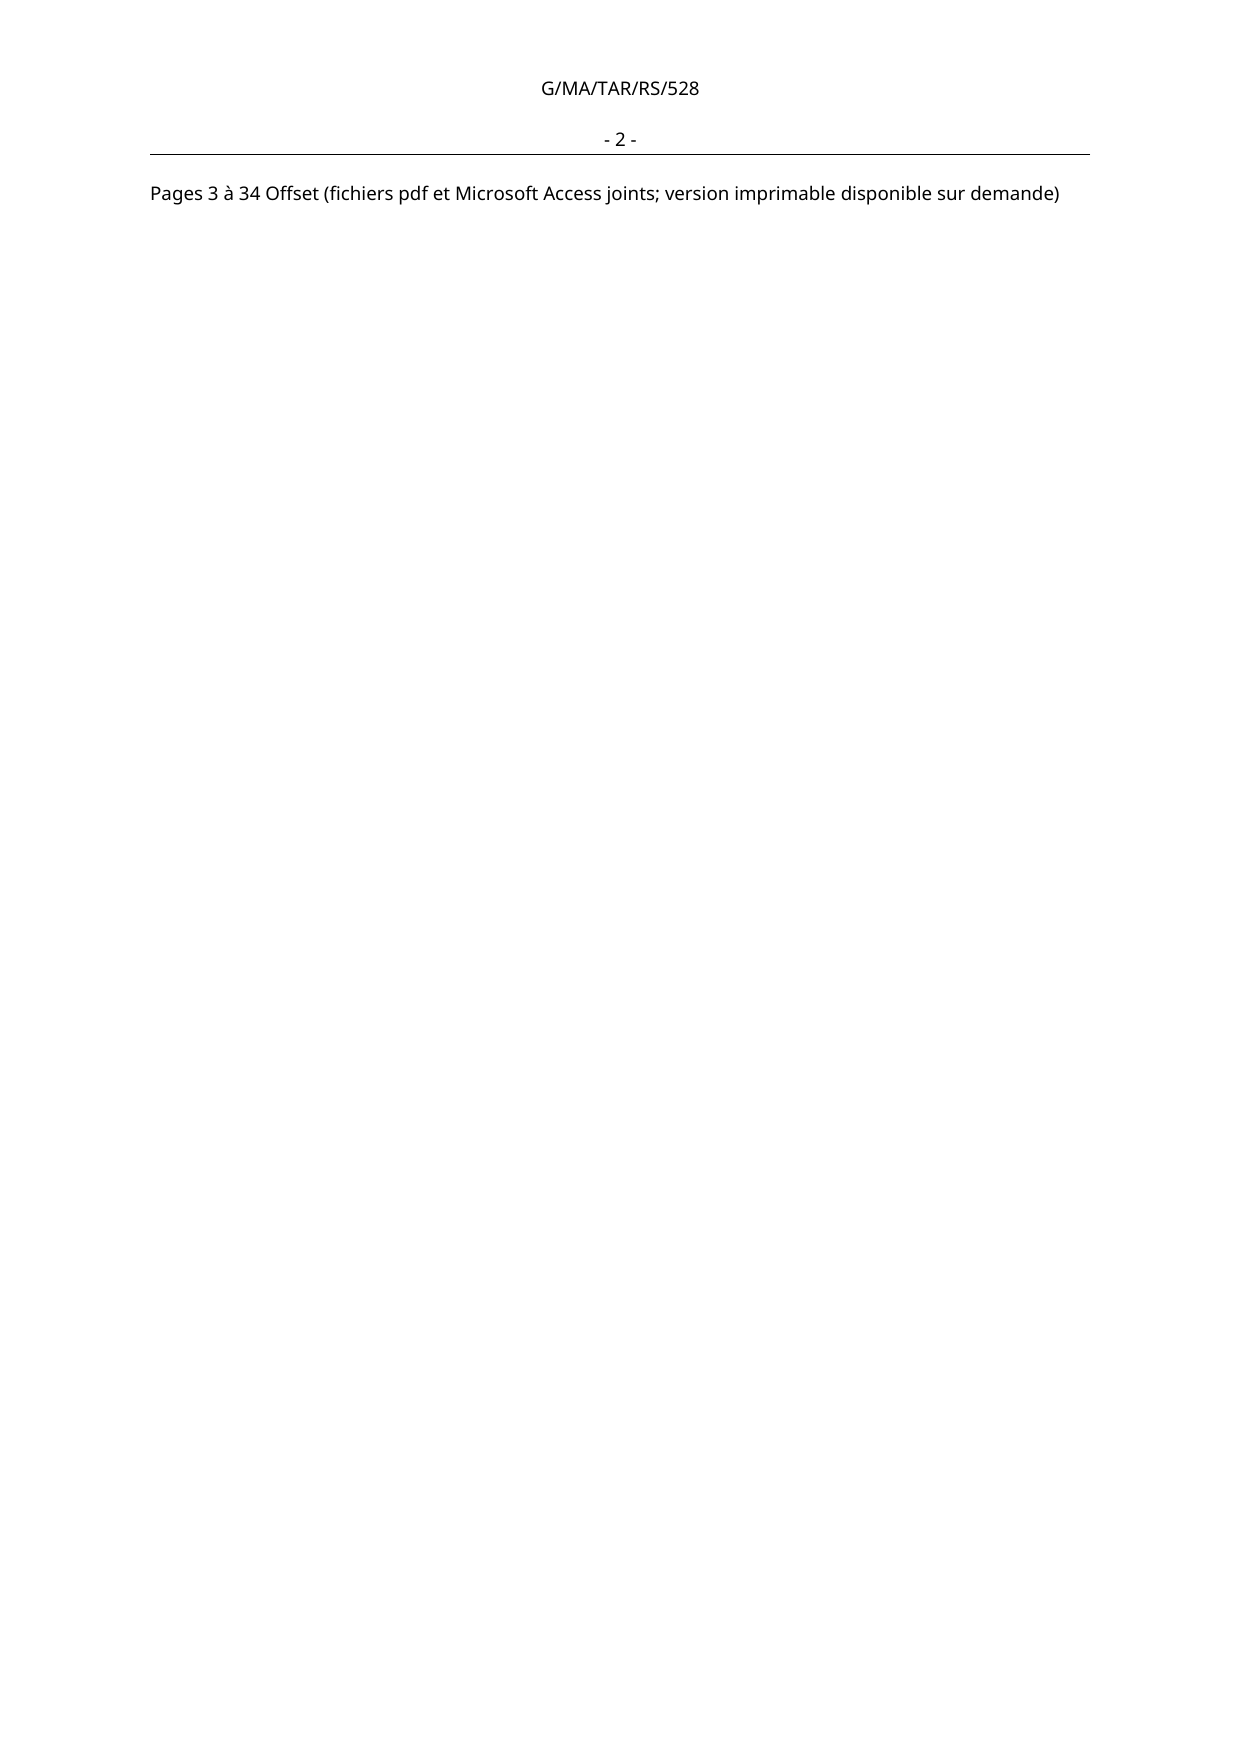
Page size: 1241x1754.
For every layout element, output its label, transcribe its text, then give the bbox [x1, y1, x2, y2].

text Pages 3 à 34 Offset (fichiers pdf et Microsoft Access joints; version imprimable disponible sur demande) [150, 180, 1090, 206]
